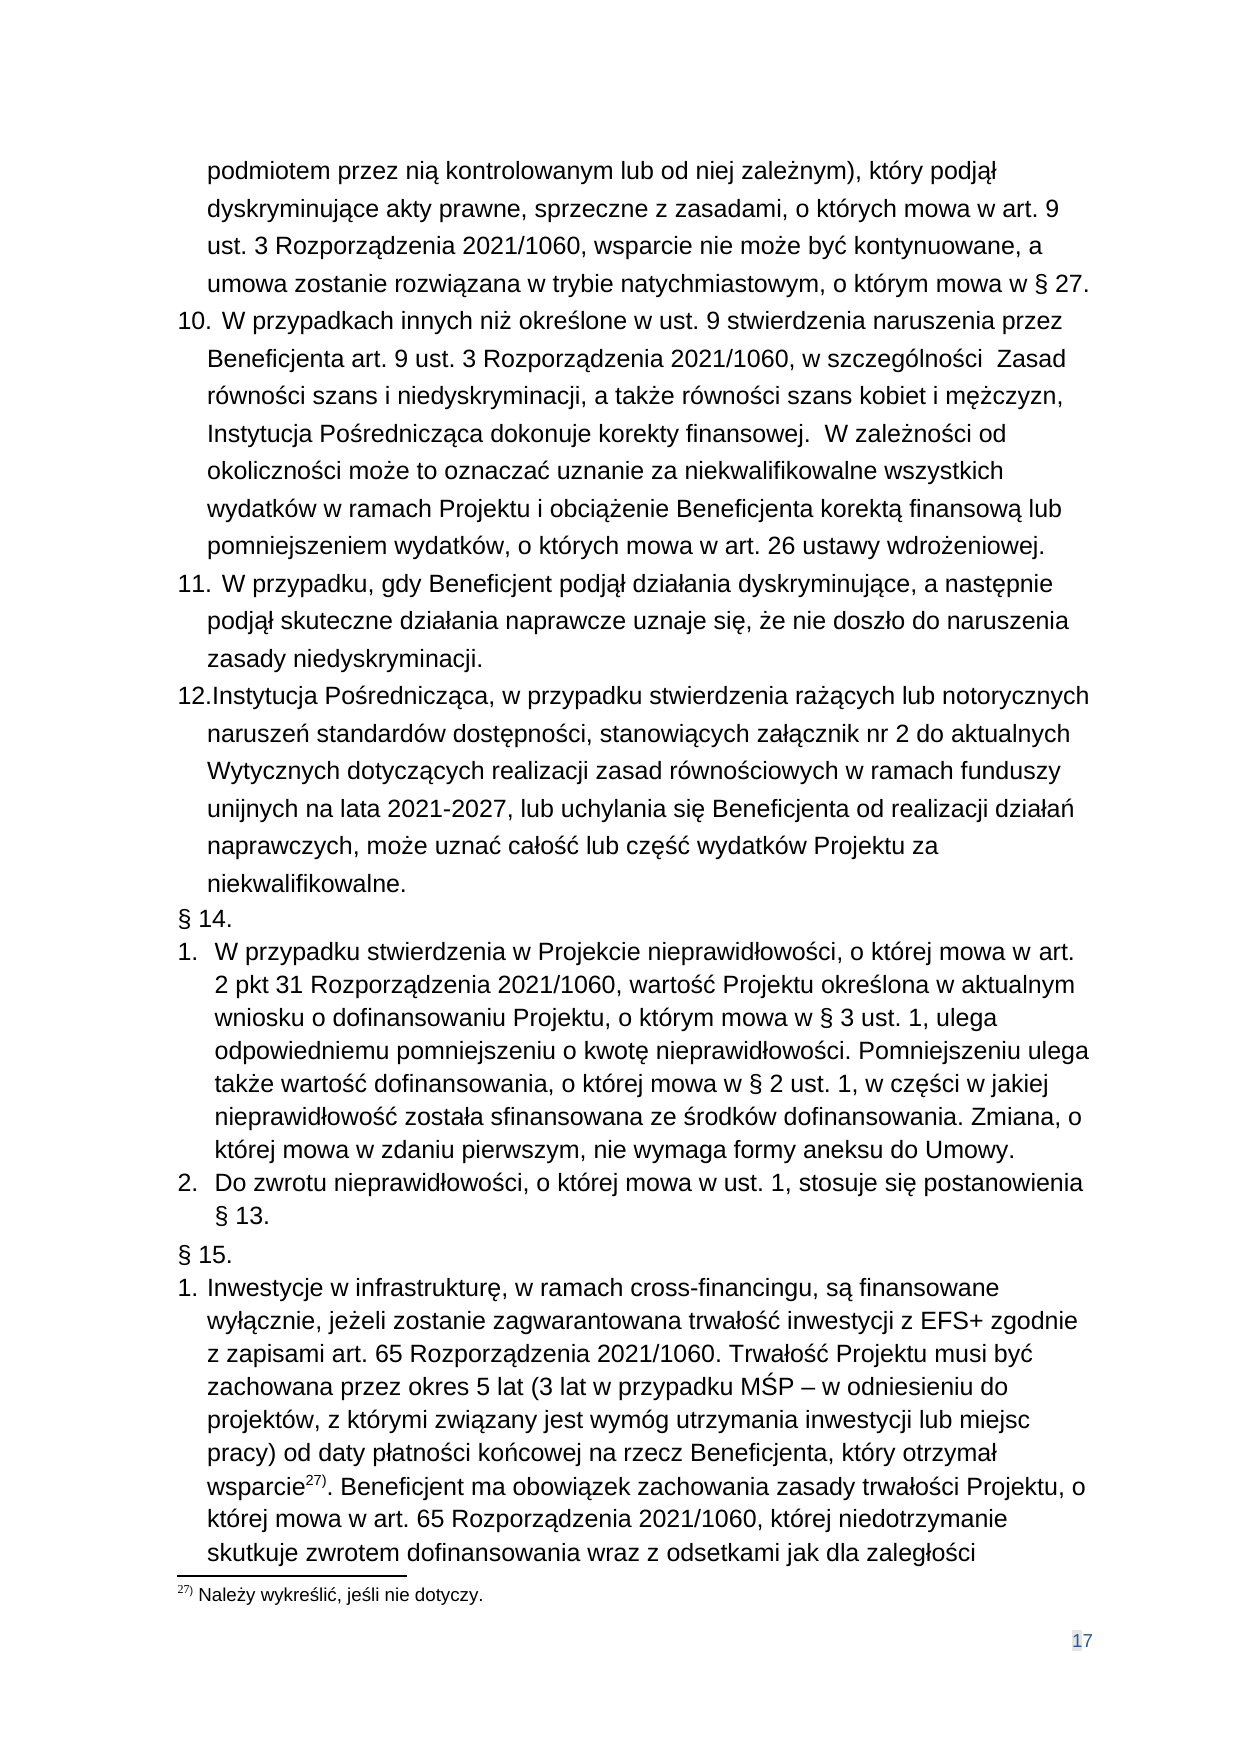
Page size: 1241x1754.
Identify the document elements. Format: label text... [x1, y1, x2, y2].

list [177, 148, 1093, 298]
subtitle § 14. [177, 904, 1093, 933]
list W przypadkach innych niż określone w ust. 9 stwierdzenia naruszenia przez Beneficjenta art. 9 ust. 3 Rozporządzenia 2021/1060, w szczególności Zasad równości szans i niedyskryminacji, a także równości szans kobiet i mężczyzn, Instytucja Pośrednicząca dokonuje korekty finansowej. W zależności od okoliczności może to oznaczać uznanie za niekwalifikowalne wszystkich wydatków w ramach Projektu i obciążenie Beneficjenta korektą finansową lub pomniejszeniem wydatków, o których mowa w art. 26 ustawy wdrożeniowej. [177, 298, 1093, 560]
list W przypadku stwierdzenia w Projekcie nieprawidłowości, o której mowa w art. 2 pkt 31 Rozporządzenia 2021/1060, wartość Projektu określona w aktualnym wniosku o dofinansowaniu Projektu, o którym mowa w § 3 ust. 1, ulega odpowiedniemu pomniejszeniu o kwotę nieprawidłowości. Pomniejszeniu ulega także wartość dofinansowania, o której mowa w § 2 ust. 1, w części w jakiej nieprawidłowość została sfinansowana ze środków dofinansowania. Zmiana, o której mowa w zdaniu pierwszym, nie wymaga formy aneksu do Umowy. [177, 937, 1093, 1164]
list W przypadku, gdy Beneficjent podjął działania dyskryminujące, a następnie podjął skuteczne działania naprawcze uznaje się, że nie doszło do naruszenia zasady niedyskryminacji. [177, 560, 1093, 673]
list Do zwrotu nieprawidłowości, o której mowa w ust. 1, stosuje się postanowienia § 13. [177, 1168, 1093, 1230]
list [177, 1273, 1093, 1566]
subtitle § 15. [177, 1240, 1093, 1269]
list 12.Instytucja Pośrednicząca, w przypadku stwierdzenia rażących lub notorycznych naruszeń standardów dostępności, stanowiących załącznik nr 2 do aktualnych Wytycznych dotyczących realizacji zasad równościowych w ramach funduszy unijnych na lata 2021-2027, lub uchylania się Beneficjenta od realizacji działań naprawczych, może uznać całość lub część wydatków Projektu za niekwalifikowalne. [177, 673, 1093, 898]
